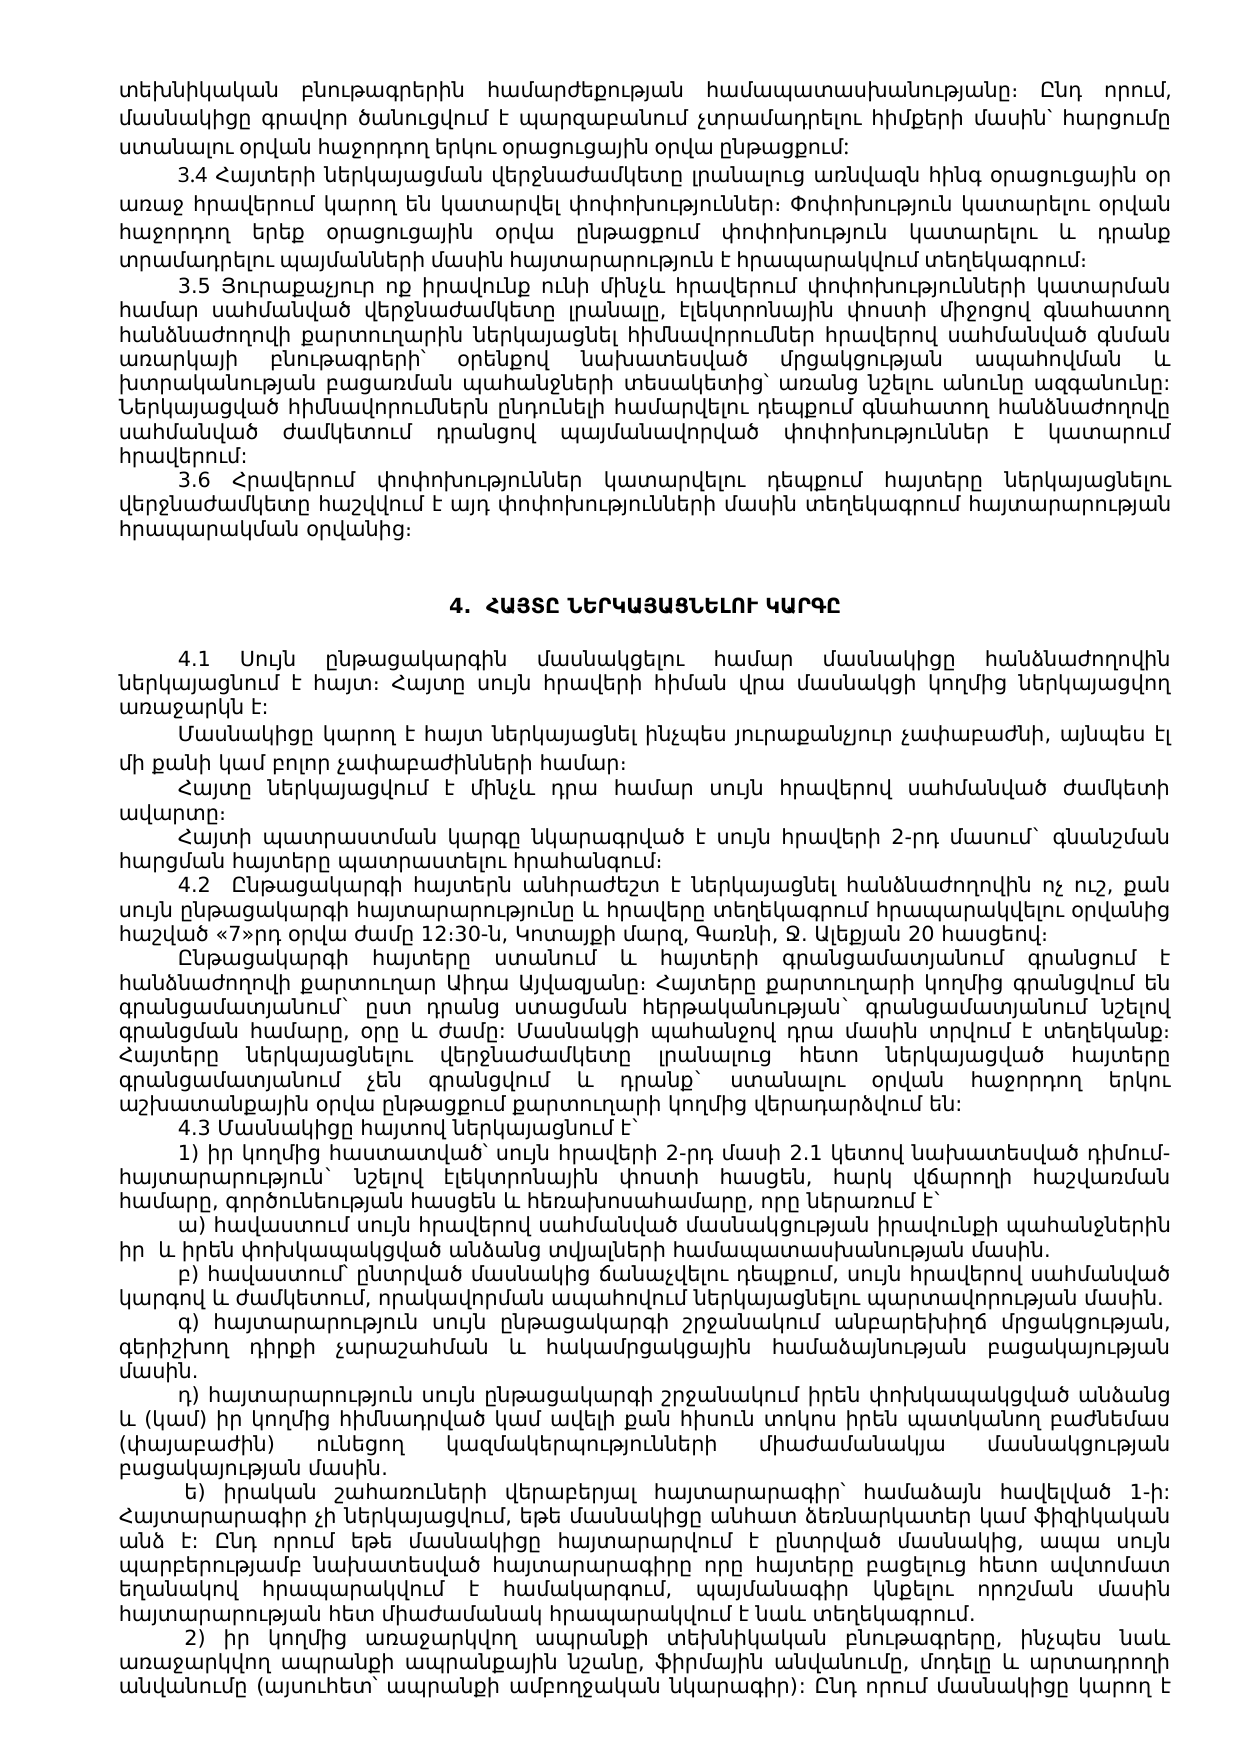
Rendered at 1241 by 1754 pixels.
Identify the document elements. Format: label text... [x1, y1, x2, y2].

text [118, 1626, 1171, 1699]
text բ) հավաստում՝ ընտրված մասնակից ճանաչվելու դեպքում, սույն հրավերով սահմանված կարգով և ժամկետում, որակավորման ապահովում ներկայացնելու պարտավորության մասին. [118, 1262, 1171, 1310]
text 3.4 Հայտերի ներկայացման վերջնաժամկետը լրանալուց առնվազն հինգ օրացուցային օր առաջ հրավերում կարող են կատարվել փոփոխություններ։ Փոփոխություն կատարելու օրվան հաջորդող երեք օրացուցային օրվա ընթացքում փոփոխություն կատարելու և դրանք տրամադրելու պայմանների մասին հայտարարություն է հրապարակվում տեղեկագրում։ [118, 160, 1171, 274]
text 3.6 Հրավերում փոփոխություններ կատարվելու դեպքում հայտերը ներկայացնելու վերջնաժամկետը հաշվվում է այդ փոփոխությունների մասին տեղեկագրում հայտարարության հրապարակման օրվանից։ [118, 468, 1171, 541]
text 3.5 Յուրաքաչյուր ոք իրավունք ունի մինչև հրավերում փոփոխությունների կատարման համար սահմանված վերջնաժամկետը լրանալը, էլեկտրոնային փոստի միջոցով գնահատող հանձնաժողովի քարտուղարին ներկայացնել հիմնավորումներ հրավերով սահմանված գնման առարկայի բնութագրերի՝ օրենքով նախատեսված մրցակցության ապահովման և խտրականության բացառման պահանջների տեսակետից՝ առանց նշելու անունը ազգանունը: Ներկայացված հիմնավորումներն ընդունելի համարվելու դեպքում գնահատող հանձնաժողովը սահմանված ժամկետում դրանցով պայմանավորված փոփոխություններ է կատարում հրավերում: [118, 274, 1171, 468]
text Հայտի պատրաստման կարգը նկարագրված է սույն հրավերի 2-րդ մասում` գնանշման հարցման հայտերը պատրաստելու հրահանգում։ [118, 825, 1171, 873]
text Մասնակիցը կարող է հայտ ներկայացնել ինչպես յուրաքանչյուր չափաբաժնի, այնպես էլ մի քանի կամ բոլոր չափաբաժինների համար։ [118, 719, 1171, 776]
text դ) հայտարարություն սույն ընթացակարգի շրջանակում իրեն փոխկապակցված անձանց և (կամ) իր կողմից հիմնադրված կամ ավելի քան հիսուն տոկոս իրեն պատկանող բաժնեմաս (փայաբաժին) ունեցող կազմակերպությունների միաժամանակյա մասնակցության բացակայության մասին. [118, 1383, 1171, 1480]
text ե) իրական շահառուների վերաբերյալ հայտարարագիր՝ համաձայն հավելված 1-ի: Հայտարարագիր չի ներկայացվում, եթե մասնակիցը անհատ ձեռնարկատեր կամ ֆիզիկական անձ է: Ընդ որում եթե մասնակիցը հայտարարվում է ընտրված մասնակից, ապա սույն պարբերությամբ նախատեսված հայտարարագիրը որը հայտերը բացելուց հետո ավտոմատ եղանակով հրապարակվում է համակարգում, պայմանագիր կնքելու որոշման մասին հայտարարության հետ միաժամանակ հրապարակվում է նաև տեղեկագրում․ [118, 1480, 1171, 1626]
text 4.1 Սույն ընթացակարգին մասնակցելու համար մասնակիցը հանձնաժողովին ներկայացնում է հայտ։ Հայտը սույն հրավերի հիման վրա մասնակցի կողմից ներկայացվող առաջարկն է: [118, 647, 1171, 719]
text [118, 75, 1171, 160]
text Հայտը ներկայացվում է մինչև դրա համար սույն հրավերով սահմանված ժամկետի ավարտը։ [118, 776, 1171, 825]
text 1) իր կողմից հաստատված՝ սույն հրավերի 2-րդ մասի 2.1 կետով նախատեսված դիմում-հայտարարություն` նշելով էլեկտրոնային փոստի հասցեն, հարկ վճարողի հաշվառման համարը, գործունեության հասցեն և հեռախոսահամարը, որը ներառում է` [118, 1141, 1171, 1213]
text 4. ՀԱՅՏԸ ՆԵՐԿԱՅԱՑՆԵԼՈՒ ԿԱՐԳԸ [118, 594, 1171, 618]
text Ընթացակարգի հայտերը ստանում և հայտերի գրանցամատյանում գրանցում է հանձնաժողովի քարտուղար Աիդա Այվազյանը։ Հայտերը քարտուղարի կողմից գրանցվում են գրանցամատյանում` ըստ դրանց ստացման հերթականության` գրանցամատյանում նշելով գրանցման համարը, օրը և ժամը: Մասնակցի պահանջով դրա մասին տրվում է տեղեկանք։ Հայտերը ներկայացնելու վերջնաժամկետը լրանալուց հետո ներկայացված հայտերը գրանցամատյանում չեն գրանցվում և դրանք` ստանալու օրվան հաջորդող երկու աշխատանքային օրվա ընթացքում քարտուղարի կողմից վերադարձվում են: [118, 946, 1171, 1116]
text գ) հայտարարություն սույն ընթացակարգի շրջանակում անբարեխիղճ մրցակցության, գերիշխող դիրքի չարաշահման և հակամրցակցային համաձայնության բացակայության մասին. [118, 1310, 1171, 1383]
text 4.2 Ընթացակարգի հայտերն անհրաժեշտ է ներկայացնել հանձնաժողովին ոչ ուշ, քան սույն ընթացակարգի հայտարարությունը և հրավերը տեղեկագրում հրապարակվելու օրվանից հաշված «7»րդ օրվա ժամը 12։30-ն, Կոտայքի մարզ, Գառնի, Ջ. Ալեքյան 20 հասցեով։ [118, 873, 1171, 946]
text ա) հավաստում սույն հրավերով սահմանված մասնակցության իրավունքի պահանջներին իր և իրեն փոխկապակցված անձանց տվյալների համապատասխանության մասին. [118, 1213, 1171, 1262]
text 4.3 Մասնակիցը հայտով ներկայացնում է` [118, 1116, 1171, 1141]
